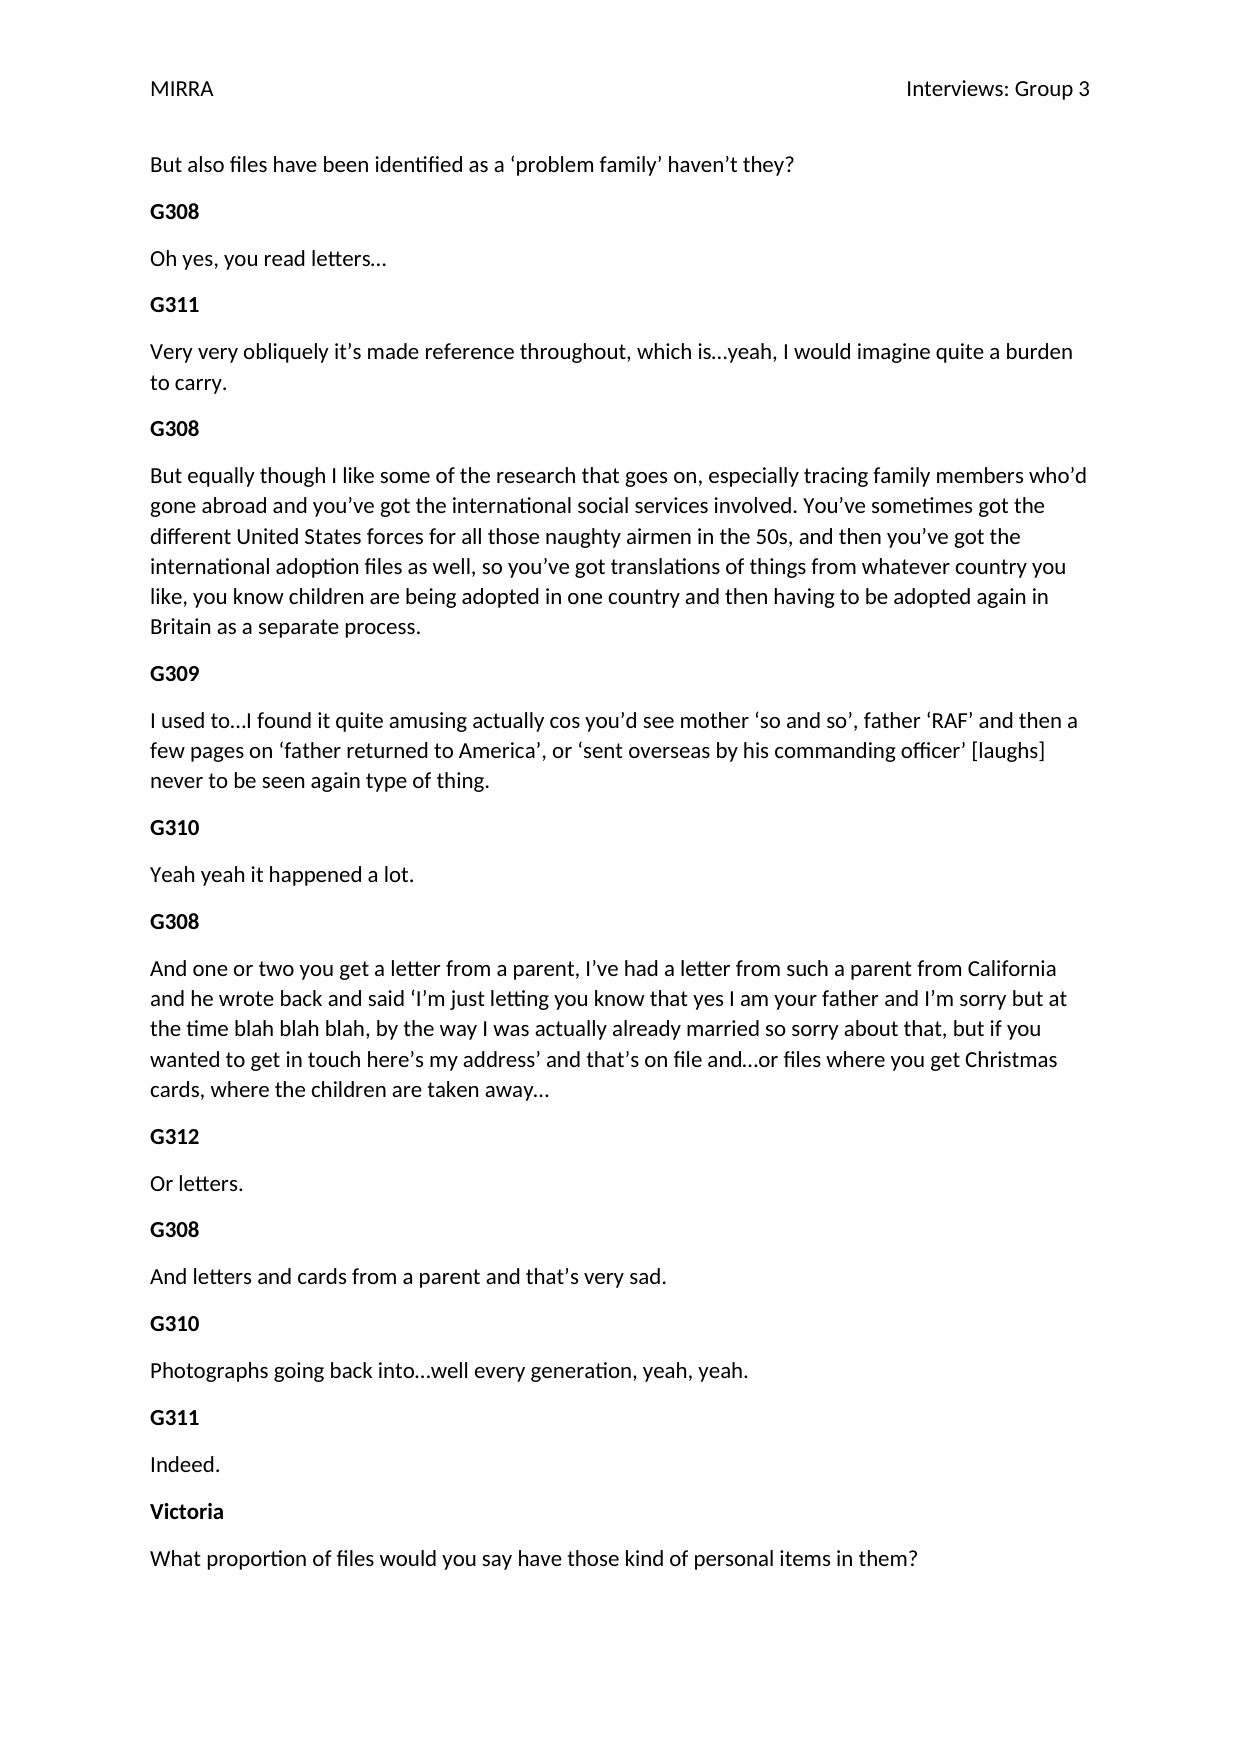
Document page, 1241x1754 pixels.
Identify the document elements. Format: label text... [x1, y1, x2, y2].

text I used to…I found it quite amusing actually cos you’d see mother ‘so and so’, father ‘RAF’ and then a few pages on ‘father returned to America’, or ‘sent overseas by his commanding officer’ [laughs] never to be seen again type of thing. [150, 706, 1090, 795]
text G308 [150, 197, 1090, 225]
text G309 [150, 659, 1090, 687]
text Victoria [150, 1497, 1090, 1525]
text G310 [150, 1309, 1090, 1337]
text Indeed. [150, 1450, 1090, 1478]
text G310 [150, 813, 1090, 842]
text Photographs going back into…well every generation, yeah, yeah. [150, 1356, 1090, 1384]
text And letters and cards from a parent and that’s very sad. [150, 1262, 1090, 1291]
text But equally though I like some of the research that goes on, especially tracing family members who’d gone abroad and you’ve got the international social services involved. You’ve sometimes got the different United States forces for all those naughty airmen in the 50s, and then you’ve got the international adoption files as well, so you’ve got translations of things from whatever country you like, you know children are being adopted in one country and then having to be adopted again in Britain as a separate process. [150, 461, 1090, 641]
text G311 [150, 1403, 1090, 1431]
text G308 [150, 414, 1090, 443]
text G308 [150, 1216, 1090, 1244]
text And one or two you get a letter from a parent, I’ve had a letter from such a parent from California and he wrote back and said ‘I’m just letting you know that yes I am your father and I’m sorry but at the time blah blah blah, by the way I was actually already married so sorry about that, but if you wanted to get in touch here’s my address’ and that’s on file and…or files where you get Christmas cards, where the children are taken away… [150, 954, 1090, 1103]
text Yeah yeah it happened a lot. [150, 860, 1090, 888]
text Oh yes, you read letters… [150, 244, 1090, 272]
text Very very obliquely it’s made reference throughout, which is…yeah, I would imagine quite a burden to carry. [150, 337, 1090, 396]
text G312 [150, 1122, 1090, 1150]
text Or letters. [150, 1169, 1090, 1197]
text But also files have been identified as a ‘problem family’ haven’t they? [150, 150, 1090, 178]
text What proportion of files would you say have those kind of personal items in them? [150, 1544, 1090, 1572]
text G311 [150, 291, 1090, 319]
text G308 [150, 907, 1090, 935]
